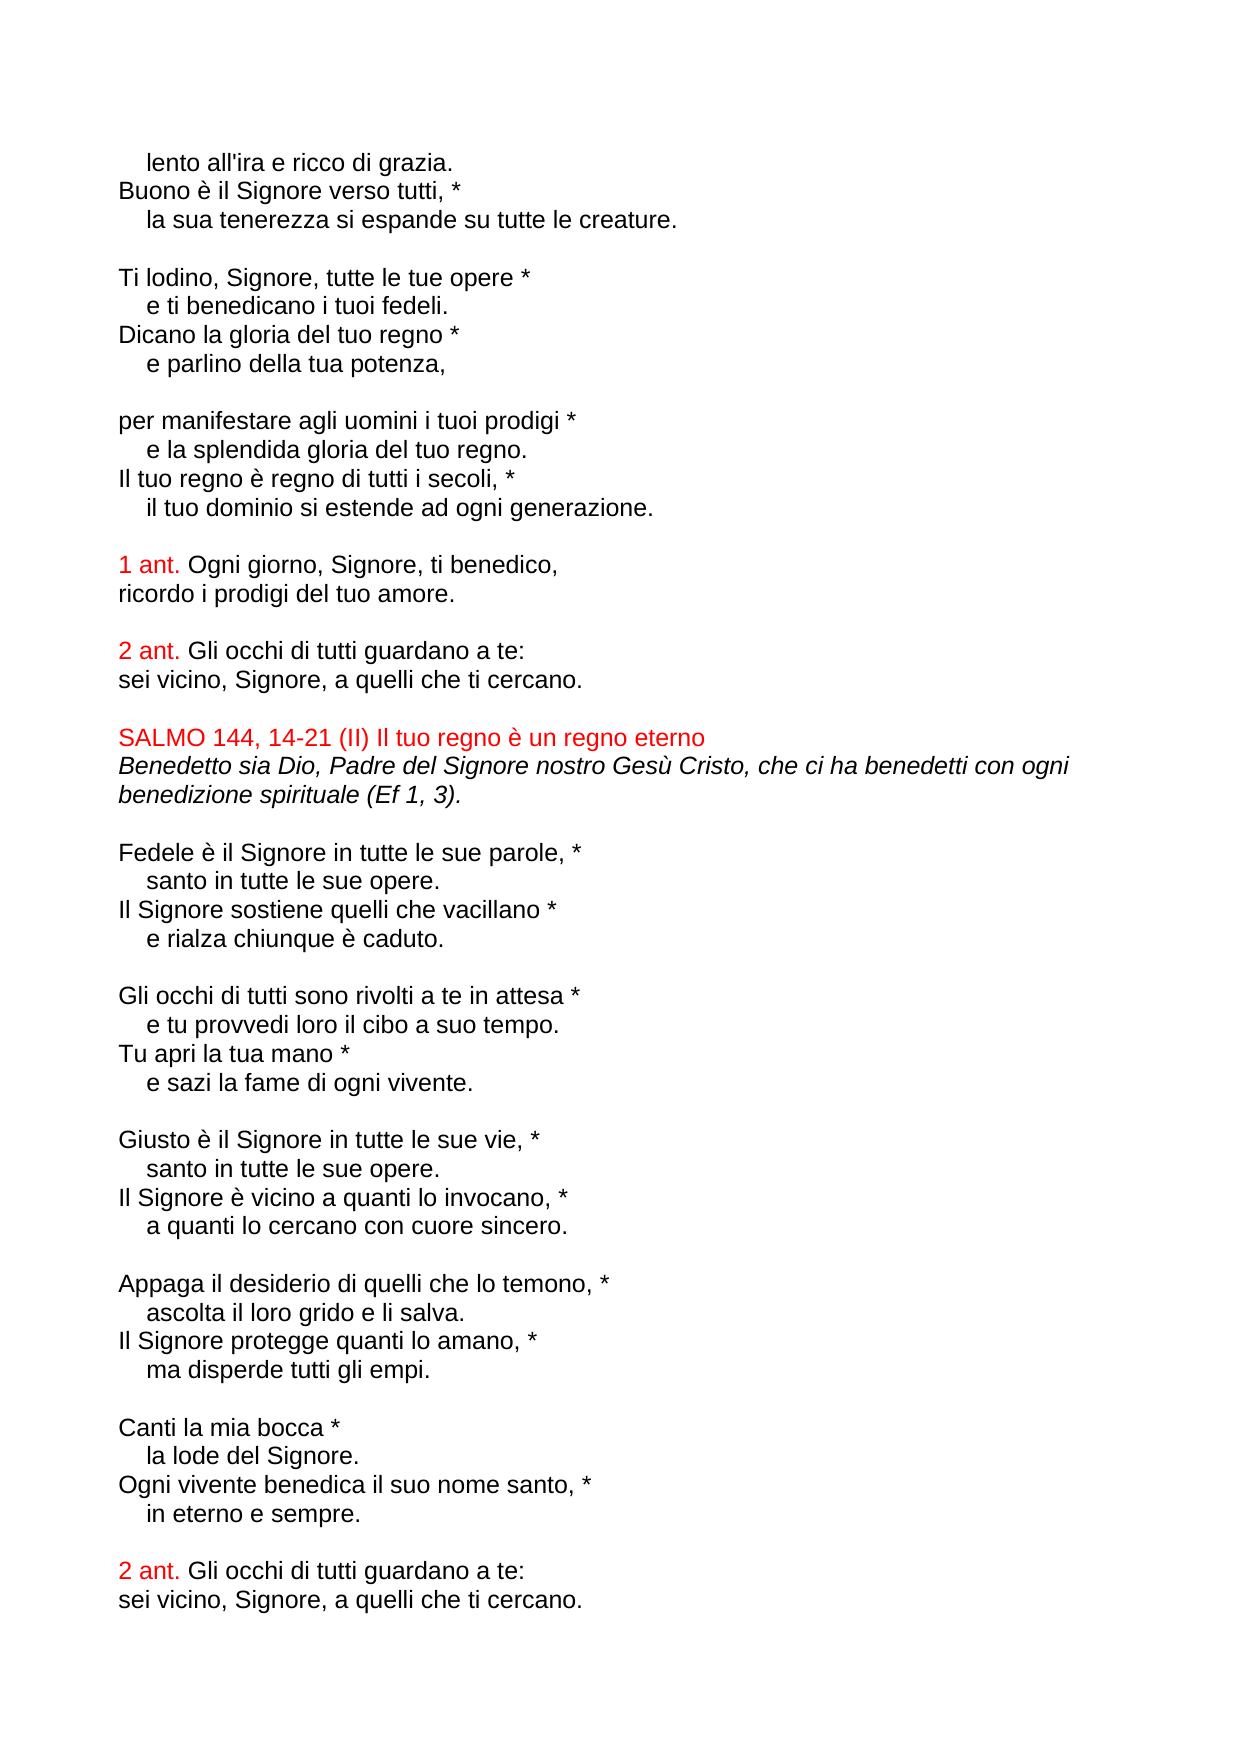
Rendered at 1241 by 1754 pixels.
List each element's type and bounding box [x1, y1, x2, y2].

text [118, 148, 1122, 1614]
